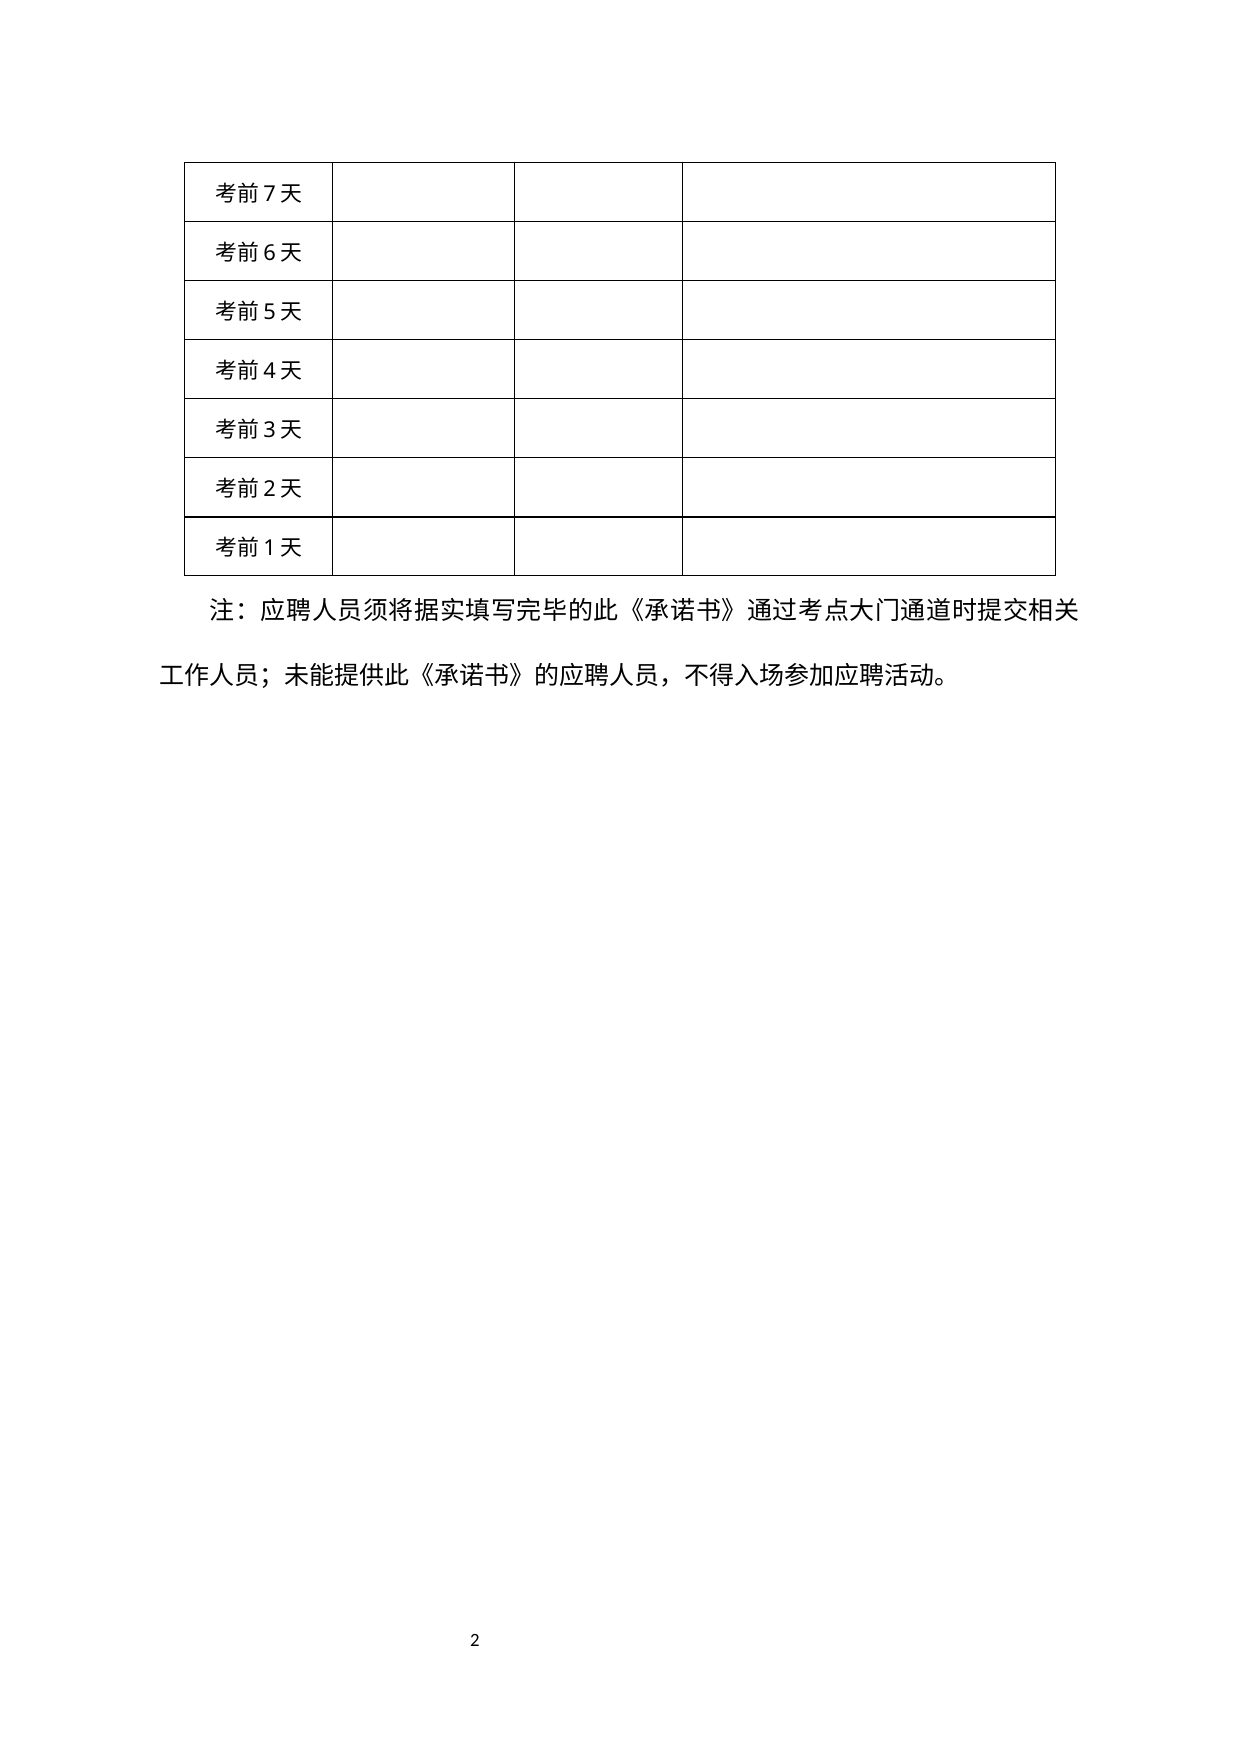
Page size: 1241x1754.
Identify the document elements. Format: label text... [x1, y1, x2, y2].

table_cell 考前4天 [185, 340, 332, 398]
table_cell [333, 281, 514, 339]
table_cell [333, 458, 514, 516]
table_cell 考前5天 [185, 281, 332, 339]
table_cell [515, 222, 682, 280]
table_cell [515, 518, 682, 575]
table_cell [683, 458, 1055, 516]
table_cell 考前6天 [185, 222, 332, 280]
table_cell 考前1天 [185, 518, 332, 575]
table_cell [515, 340, 682, 398]
table_cell [515, 163, 682, 221]
table_cell [333, 163, 514, 221]
table_cell [683, 399, 1055, 457]
table_cell [515, 399, 682, 457]
table_cell [683, 281, 1055, 339]
table_cell [333, 222, 514, 280]
table_cell [683, 163, 1055, 221]
table_cell [683, 518, 1055, 575]
table_cell 考前7天 [185, 163, 332, 221]
table_cell [683, 340, 1055, 398]
table_cell 考前2天 [185, 458, 332, 516]
table_cell [515, 281, 682, 339]
table_cell 考前3天 [185, 399, 332, 457]
table_cell [333, 518, 514, 575]
table_cell [683, 222, 1055, 280]
table_cell [333, 340, 514, 398]
text 注：应聘人员须将据实填写完毕的此《承诺书》通过考点大门通道时提交相关工作人员；未能提供此《承诺书》的应聘人员，不得入场参加应聘活动。 [159, 576, 1081, 706]
table_cell [515, 458, 682, 516]
table_cell [333, 399, 514, 457]
